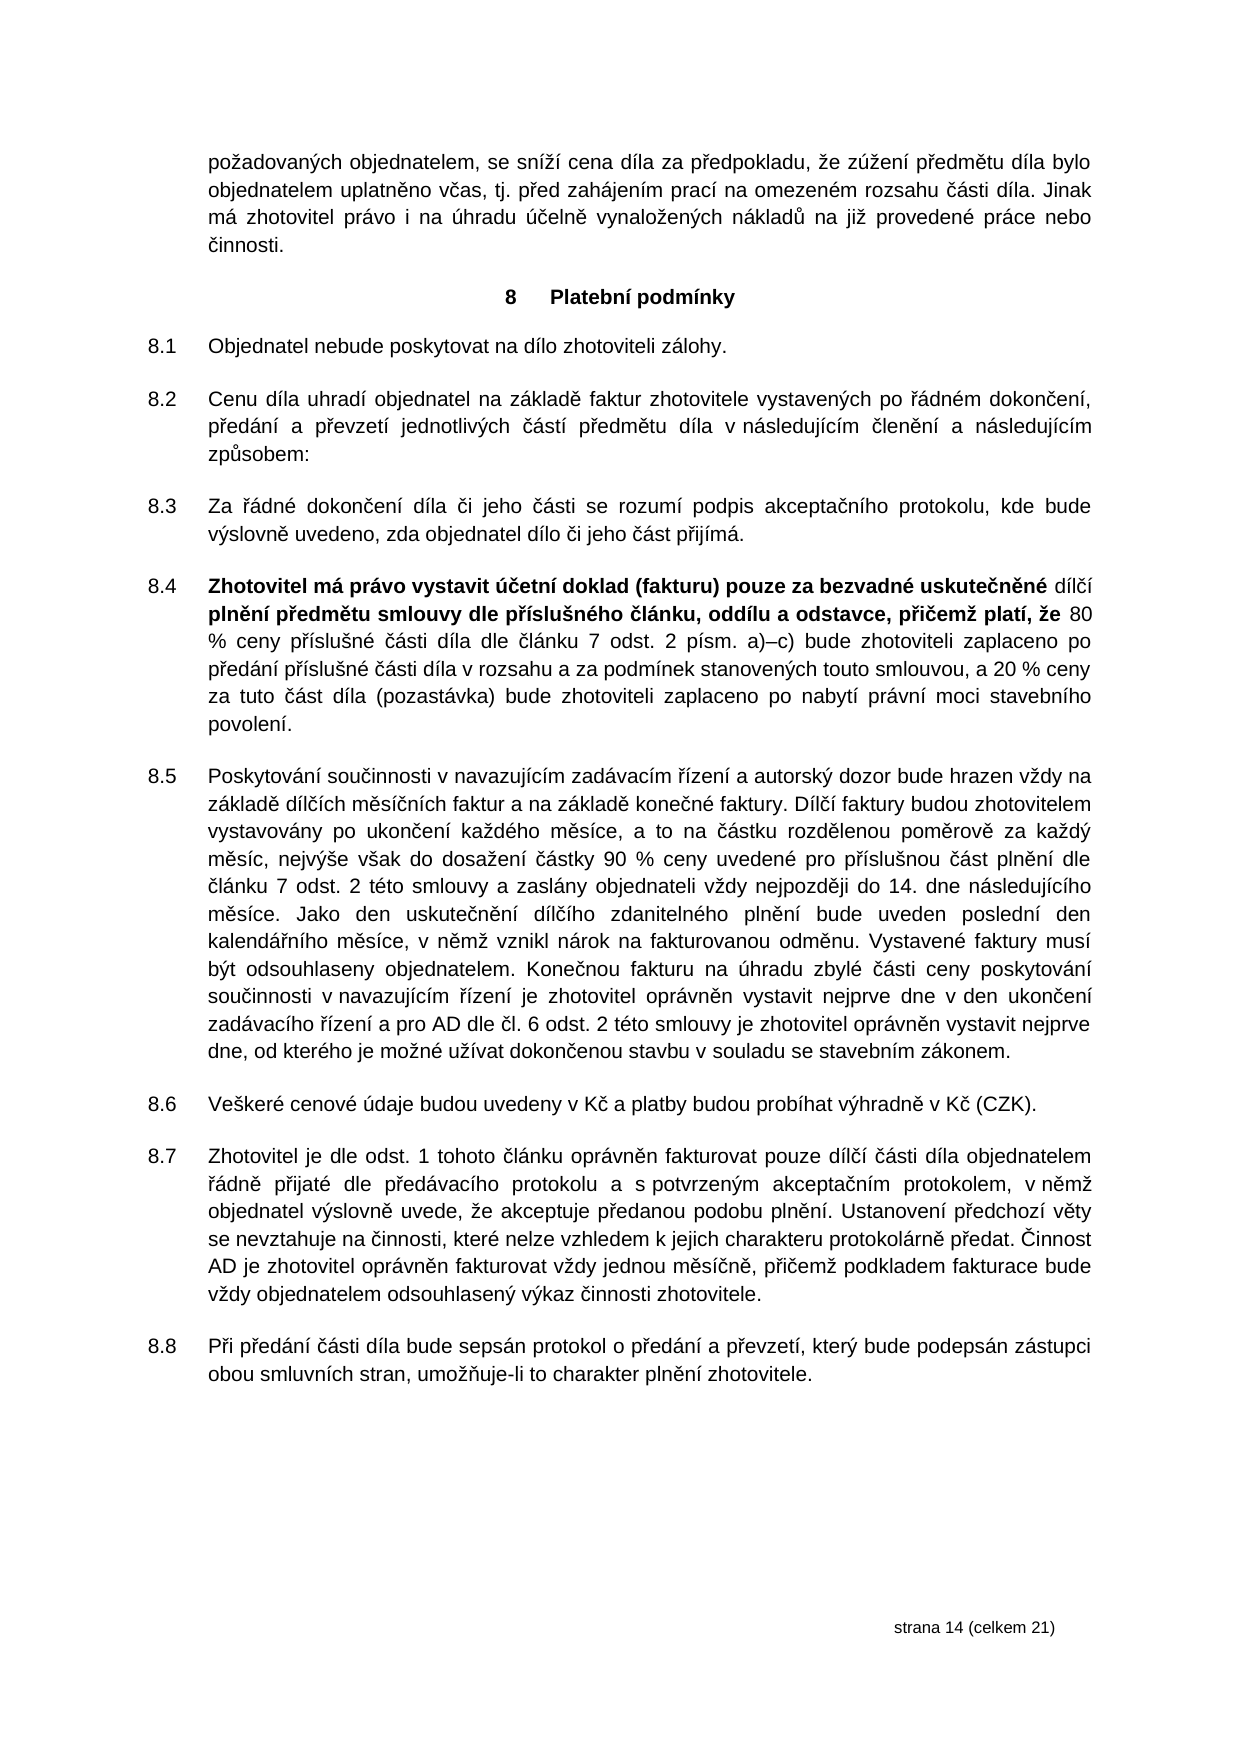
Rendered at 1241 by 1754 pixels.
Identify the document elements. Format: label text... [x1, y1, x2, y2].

subtitle Zhotovitel má právo vystavit účetní doklad (fakturu) pouze za bezvadné uskutečněné dílčí plnění předmětu smlouvy dle příslušného článku, oddílu a odstavce, přičemž platí, že 80 % ceny příslušné části díla dle článku 7 odst. 2 písm. a)–c) bude zhotoviteli zaplaceno po předání příslušné části díla v rozsahu a za podmínek stanovených touto smlouvou, a 20 % ceny za tuto část díla (pozastávka) bude zhotoviteli zaplaceno po nabytí právní moci stavebního povolení. [148, 574, 1092, 735]
subtitle Cenu díla uhradí objednatel na základě faktur zhotovitele vystavených po řádném dokončení, předání a převzetí jednotlivých částí předmětu díla v následujícím členění a následujícím způsobem: [148, 386, 1092, 465]
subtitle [148, 150, 1092, 256]
subtitle Platební podmínky [148, 285, 1092, 309]
subtitle Veškeré cenové údaje budou uvedeny v Kč a platby budou probíhat výhradně v Kč (CZK). [148, 1091, 1092, 1115]
subtitle Při předání části díla bude sepsán protokol o předání a převzetí, který bude podepsán zástupci obou smluvních stran, umožňuje-li to charakter plnění zhotovitele. [148, 1334, 1092, 1385]
subtitle Objednatel nebude poskytovat na dílo zhotoviteli zálohy. [148, 334, 1092, 358]
subtitle Poskytování součinnosti v navazujícím zadávacím řízení a autorský dozor bude hrazen vždy na základě dílčích měsíčních faktur a na základě konečné faktury. Dílčí faktury budou zhotovitelem vystavovány po ukončení každého měsíce, a to na částku rozdělenou poměrově za každý měsíc, nejvýše však do dosažení částky 90 % ceny uvedené pro příslušnou část plnění dle článku 7 odst. 2 této smlouvy a zaslány objednateli vždy nejpozději do 14. dne následujícího měsíce. Jako den uskutečnění dílčího zdanitelného plnění bude uveden poslední den kalendářního měsíce, v němž vznikl nárok na fakturovanou odměnu. Vystavené faktury musí být odsouhlaseny objednatelem. Konečnou fakturu na úhradu zbylé části ceny poskytování součinnosti v navazujícím řízení je zhotovitel oprávněn vystavit nejprve dne v den ukončení zadávacího řízení a pro AD dle čl. 6 odst. 2 této smlouvy je zhotovitel oprávněn vystavit nejprve dne, od kterého je možné užívat dokončenou stavbu v souladu se stavebním zákonem. [148, 764, 1092, 1063]
subtitle Zhotovitel je dle odst. 1 tohoto článku oprávněn fakturovat pouze dílčí části díla objednatelem řádně přijaté dle předávacího protokolu a s potvrzeným akceptačním protokolem, v němž objednatel výslovně uvede, že akceptuje předanou podobu plnění. Ustanovení předchozí věty se nevztahuje na činnosti, které nelze vzhledem k jejich charakteru protokolárně předat. Činnost AD je zhotovitel oprávněn fakturovat vždy jednou měsíčně, přičemž podkladem fakturace bude vždy objednatelem odsouhlasený výkaz činnosti zhotovitele. [148, 1144, 1092, 1305]
subtitle Za řádné dokončení díla či jeho části se rozumí podpis akceptačního protokolu, kde bude výslovně uvedeno, zda objednatel dílo či jeho část přijímá. [148, 494, 1092, 545]
